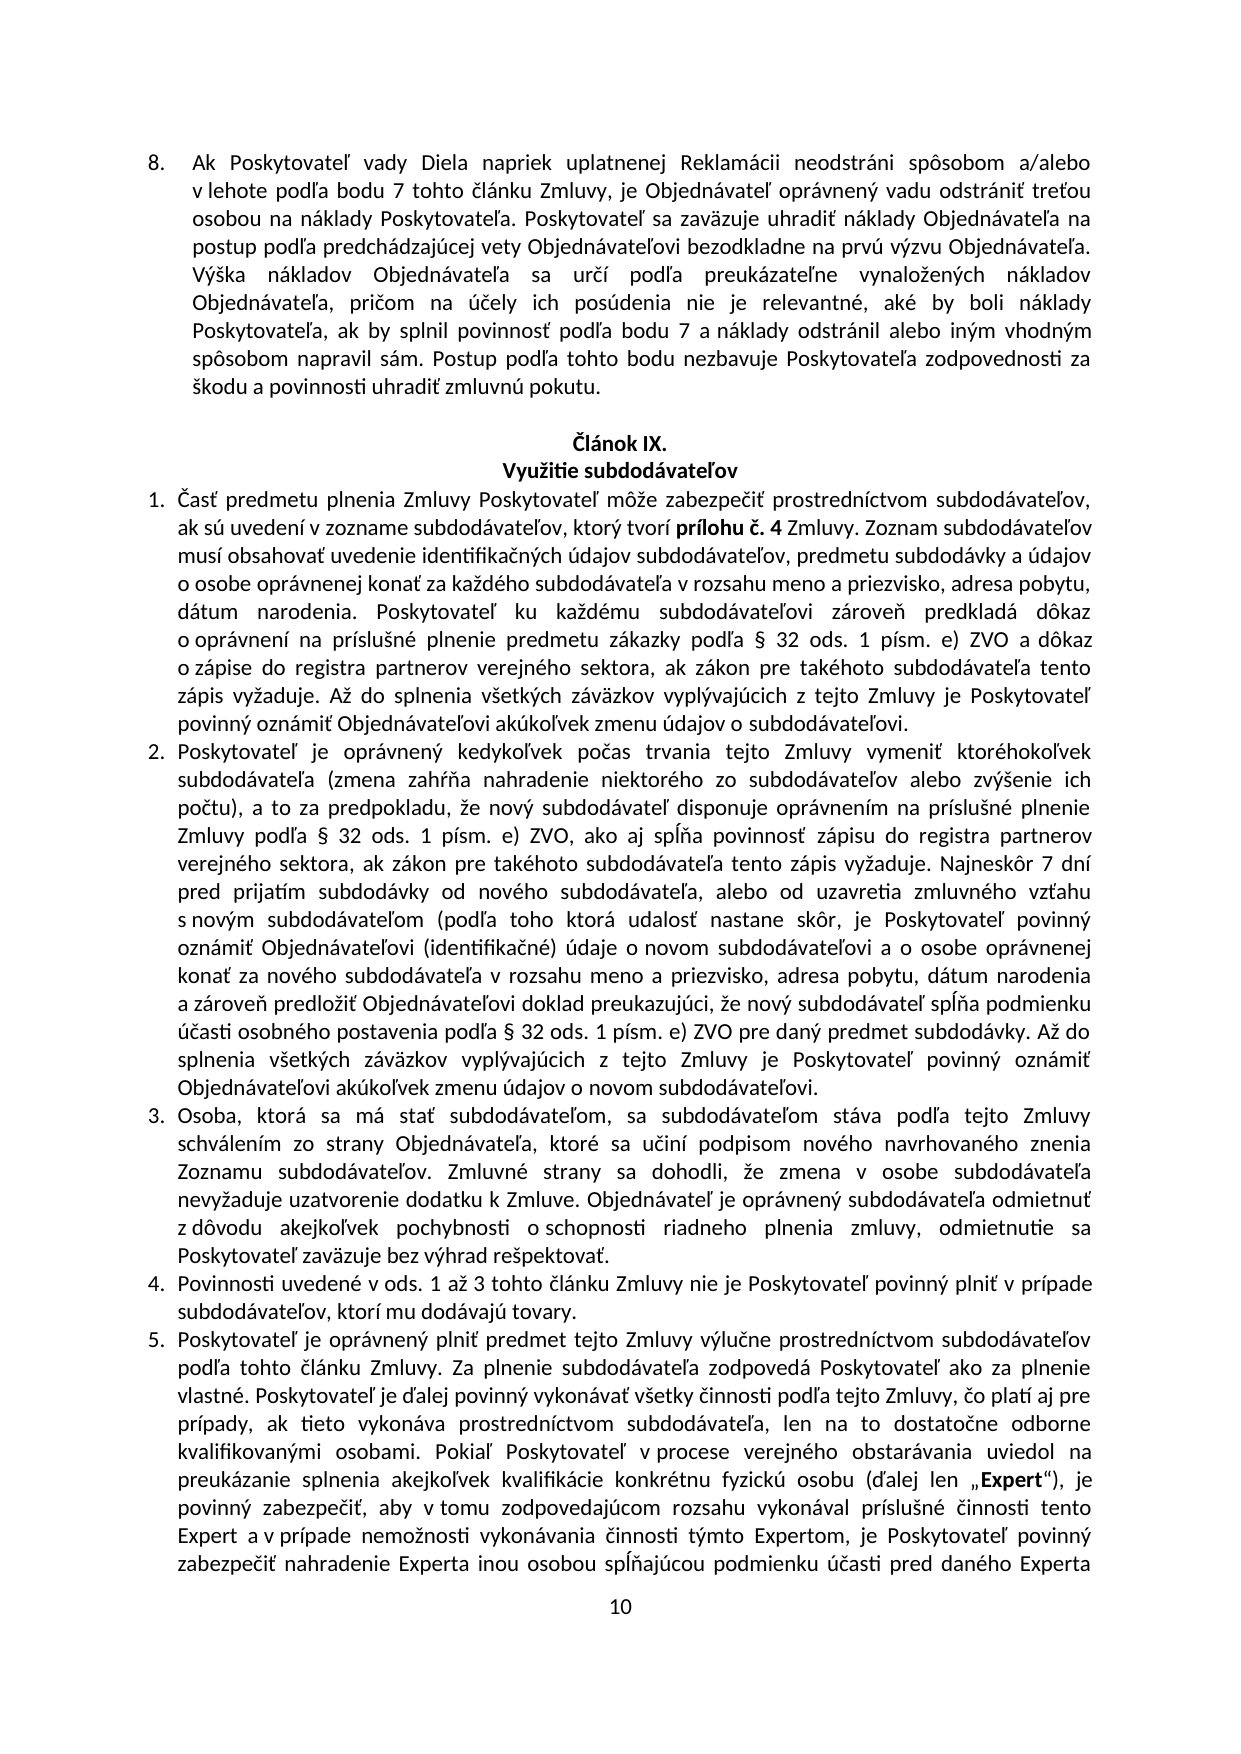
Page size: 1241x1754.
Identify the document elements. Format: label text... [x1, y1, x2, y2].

list Osoba, ktorá sa má stať subdodávateľom, sa subdodávateľom stáva podľa tejto Zmluvy schválením zo strany Objednávateľa, ktoré sa učiní podpisom nového navrhovaného znenia Zoznamu subdodávateľov. Zmluvné strany sa dohodli, že zmena v osobe subdodávateľa nevyžaduje uzatvorenie dodatku k Zmluve. Objednávateľ je oprávnený subdodávateľa odmietnuť z dôvodu akejkoľvek pochybnosti o schopnosti riadneho plnenia zmluvy, odmietnutie sa Poskytovateľ zaväzuje bez výhrad rešpektovať. [148, 1101, 1092, 1269]
list Ak Poskytovateľ vady Diela napriek uplatnenej Reklamácii neodstráni spôsobom a/alebo v lehote podľa bodu 7 tohto článku Zmluvy, je Objednávateľ oprávnený vadu odstrániť treťou osobou na náklady Poskytovateľa. Poskytovateľ sa zaväzuje uhradiť náklady Objednávateľa na postup podľa predchádzajúcej vety Objednávateľovi bezodkladne na prvú výzvu Objednávateľa. Výška nákladov Objednávateľa sa určí podľa preukázateľne vynaložených nákladov Objednávateľa, pričom na účely ich posúdenia nie je relevantné, aké by boli náklady Poskytovateľa, ak by splnil povinnosť podľa bodu 7 a náklady odstránil alebo iným vhodným spôsobom napravil sám. Postup podľa tohto bodu nezbavuje Poskytovateľa zodpovednosti za škodu a povinnosti uhradiť zmluvnú pokutu. [148, 148, 1092, 400]
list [148, 1325, 1092, 1577]
list Povinnosti uvedené v ods. 1 až 3 tohto článku Zmluvy nie je Poskytovateľ povinný plniť v prípade subdodávateľov, ktorí mu dodávajú tovary. [148, 1269, 1092, 1325]
list Využitie subdodávateľov [148, 457, 1092, 485]
list Článok IX. [148, 429, 1092, 457]
list Poskytovateľ je oprávnený kedykoľvek počas trvania tejto Zmluvy vymeniť ktoréhokoľvek subdodávateľa (zmena zahŕňa nahradenie niektorého zo subdodávateľov alebo zvýšenie ich počtu), a to za predpokladu, že nový subdodávateľ disponuje oprávnením na príslušné plnenie Zmluvy podľa § 32 ods. 1 písm. e) ZVO, ako aj spĺňa povinnosť zápisu do registra partnerov verejného sektora, ak zákon pre takéhoto subdodávateľa tento zápis vyžaduje. Najneskôr 7 dní pred prijatím subdodávky od nového subdodávateľa, alebo od uzavretia zmluvného vzťahu s novým subdodávateľom (podľa toho ktorá udalosť nastane skôr, je Poskytovateľ povinný oznámiť Objednávateľovi (identifikačné) údaje o novom subdodávateľovi a o osobe oprávnenej konať za nového subdodávateľa v rozsahu meno a priezvisko, adresa pobytu, dátum narodenia a zároveň predložiť Objednávateľovi doklad preukazujúci, že nový subdodávateľ spĺňa podmienku účasti osobného postavenia podľa § 32 ods. 1 písm. e) ZVO pre daný predmet subdodávky. Až do splnenia všetkých záväzkov vyplývajúcich z tejto Zmluvy je Poskytovateľ povinný oznámiť Objednávateľovi akúkoľvek zmenu údajov o novom subdodávateľovi. [148, 737, 1092, 1101]
list Časť predmetu plnenia Zmluvy Poskytovateľ môže zabezpečiť prostredníctvom subdodávateľov, ak sú uvedení v zozname subdodávateľov, ktorý tvorí prílohu č. 4 Zmluvy. Zoznam subdodávateľov musí obsahovať uvedenie identifikačných údajov subdodávateľov, predmetu subdodávky a údajov o osobe oprávnenej konať za každého subdodávateľa v rozsahu meno a priezvisko, adresa pobytu, dátum narodenia. Poskytovateľ ku každému subdodávateľovi zároveň predkladá dôkaz o oprávnení na príslušné plnenie predmetu zákazky podľa § 32 ods. 1 písm. e) ZVO a dôkaz o zápise do registra partnerov verejného sektora, ak zákon pre takéhoto subdodávateľa tento zápis vyžaduje. Až do splnenia všetkých záväzkov vyplývajúcich z tejto Zmluvy je Poskytovateľ povinný oznámiť Objednávateľovi akúkoľvek zmenu údajov o subdodávateľovi. [148, 485, 1092, 737]
